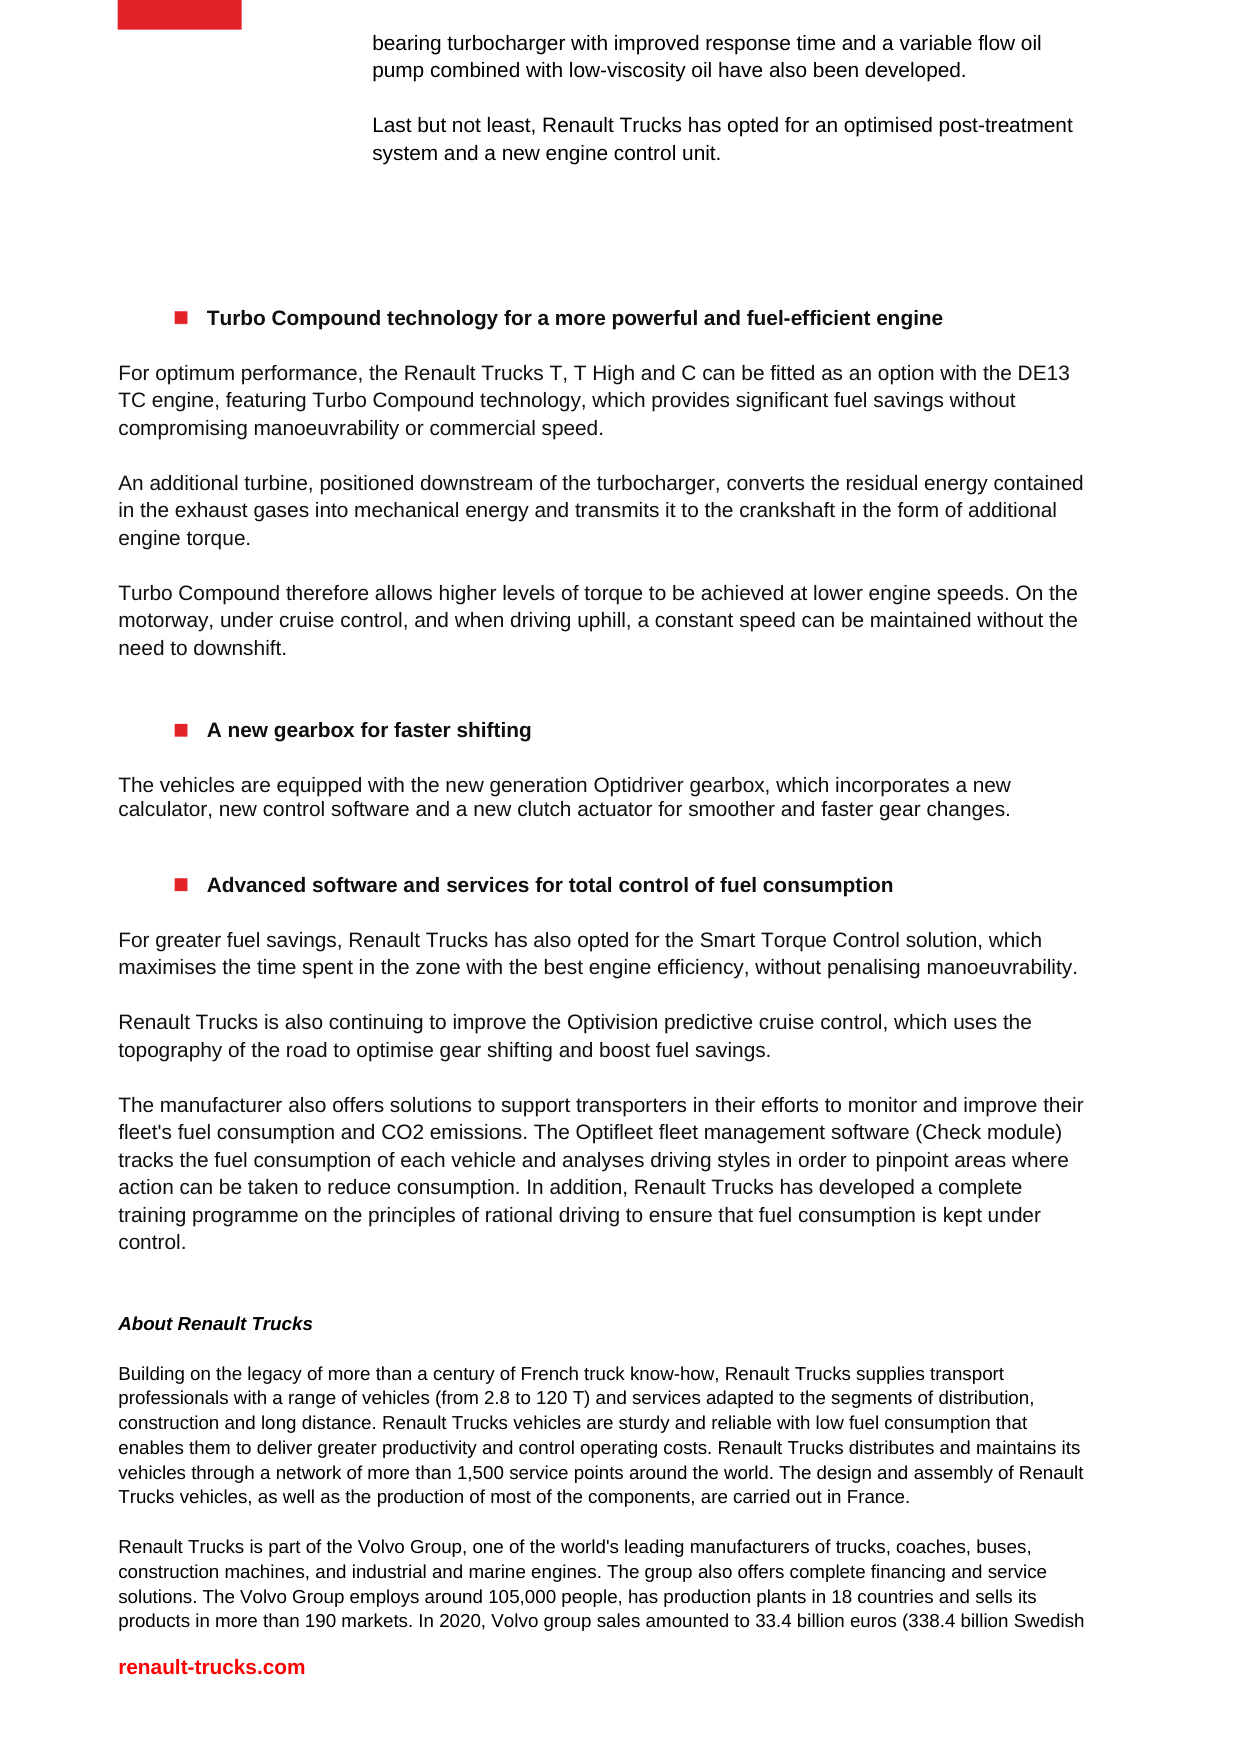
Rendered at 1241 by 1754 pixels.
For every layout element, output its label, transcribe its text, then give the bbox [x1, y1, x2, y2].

text Turbo Compound therefore allows higher levels of torque to be achieved at lower engine speeds. On the motorway, under cruise control, and when driving uphill, a constant speed can be maintained without the need to downshift. [118, 581, 1093, 659]
text An additional turbine, positioned downstream of the turbocharger, converts the residual energy contained in the exhaust gases into mechanical energy and transmits it to the crankshaft in the form of additional engine torque. [118, 471, 1093, 549]
list A new gearbox for faster shifting [173, 718, 1093, 742]
list Advanced software and services for total control of fuel consumption [173, 873, 1093, 897]
text Renault Trucks is also continuing to improve the Optivision predictive cruise control, which uses the topography of the road to optimise gear shifting and boost fuel savings. [118, 1010, 1093, 1062]
text Building on the legacy of more than a century of French truck know-how, Renault Trucks supplies transport professionals with a range of vehicles (from 2.8 to 120 T) and services adapted to the segments of distribution, construction and long distance. Renault Trucks vehicles are sturdy and reliable with low fuel consumption that enables them to deliver greater productivity and control operating costs. Renault Trucks distributes and maintains its vehicles through a network of more than 1,500 service points around the world. The design and assembly of Renault Trucks vehicles, as well as the production of most of the components, are carried out in France. [118, 1362, 1093, 1508]
text About Renault Trucks [118, 1313, 1093, 1334]
text For optimum performance, the Renault Trucks T, T High and C can be fitted as an option with the DE13 TC engine, featuring Turbo Compound technology, which provides significant fuel savings without compromising manoeuvrability or commercial speed. [118, 361, 1093, 439]
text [372, 31, 1093, 82]
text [118, 1536, 1093, 1632]
text Last but not least, Renault Trucks has opted for an optimised post-treatment system and a new engine control unit. [372, 113, 1093, 164]
text For greater fuel savings, Renault Trucks has also opted for the Smart Torque Control solution, which maximises the time spent in the zone with the best engine efficiency, without penalising manoeuvrability. [118, 928, 1093, 979]
text The manufacturer also offers solutions to support transporters in their efforts to monitor and improve their fleet's fuel consumption and CO2 emissions. The Optifleet fleet management software (Check module) tracks the fuel consumption of each vehicle and analyses driving styles in order to pinpoint areas where action can be taken to reduce consumption. In addition, Renault Trucks has developed a complete training programme on the principles of rational driving to ensure that fuel consumption is kept under control. [118, 1093, 1093, 1254]
list Turbo Compound technology for a more powerful and fuel-efficient engine [173, 306, 1093, 329]
text The vehicles are equipped with the new generation Optidriver gearbox, which incorporates a new calculator, new control software and a new clutch actuator for smoother and faster gear changes. [118, 773, 1093, 821]
